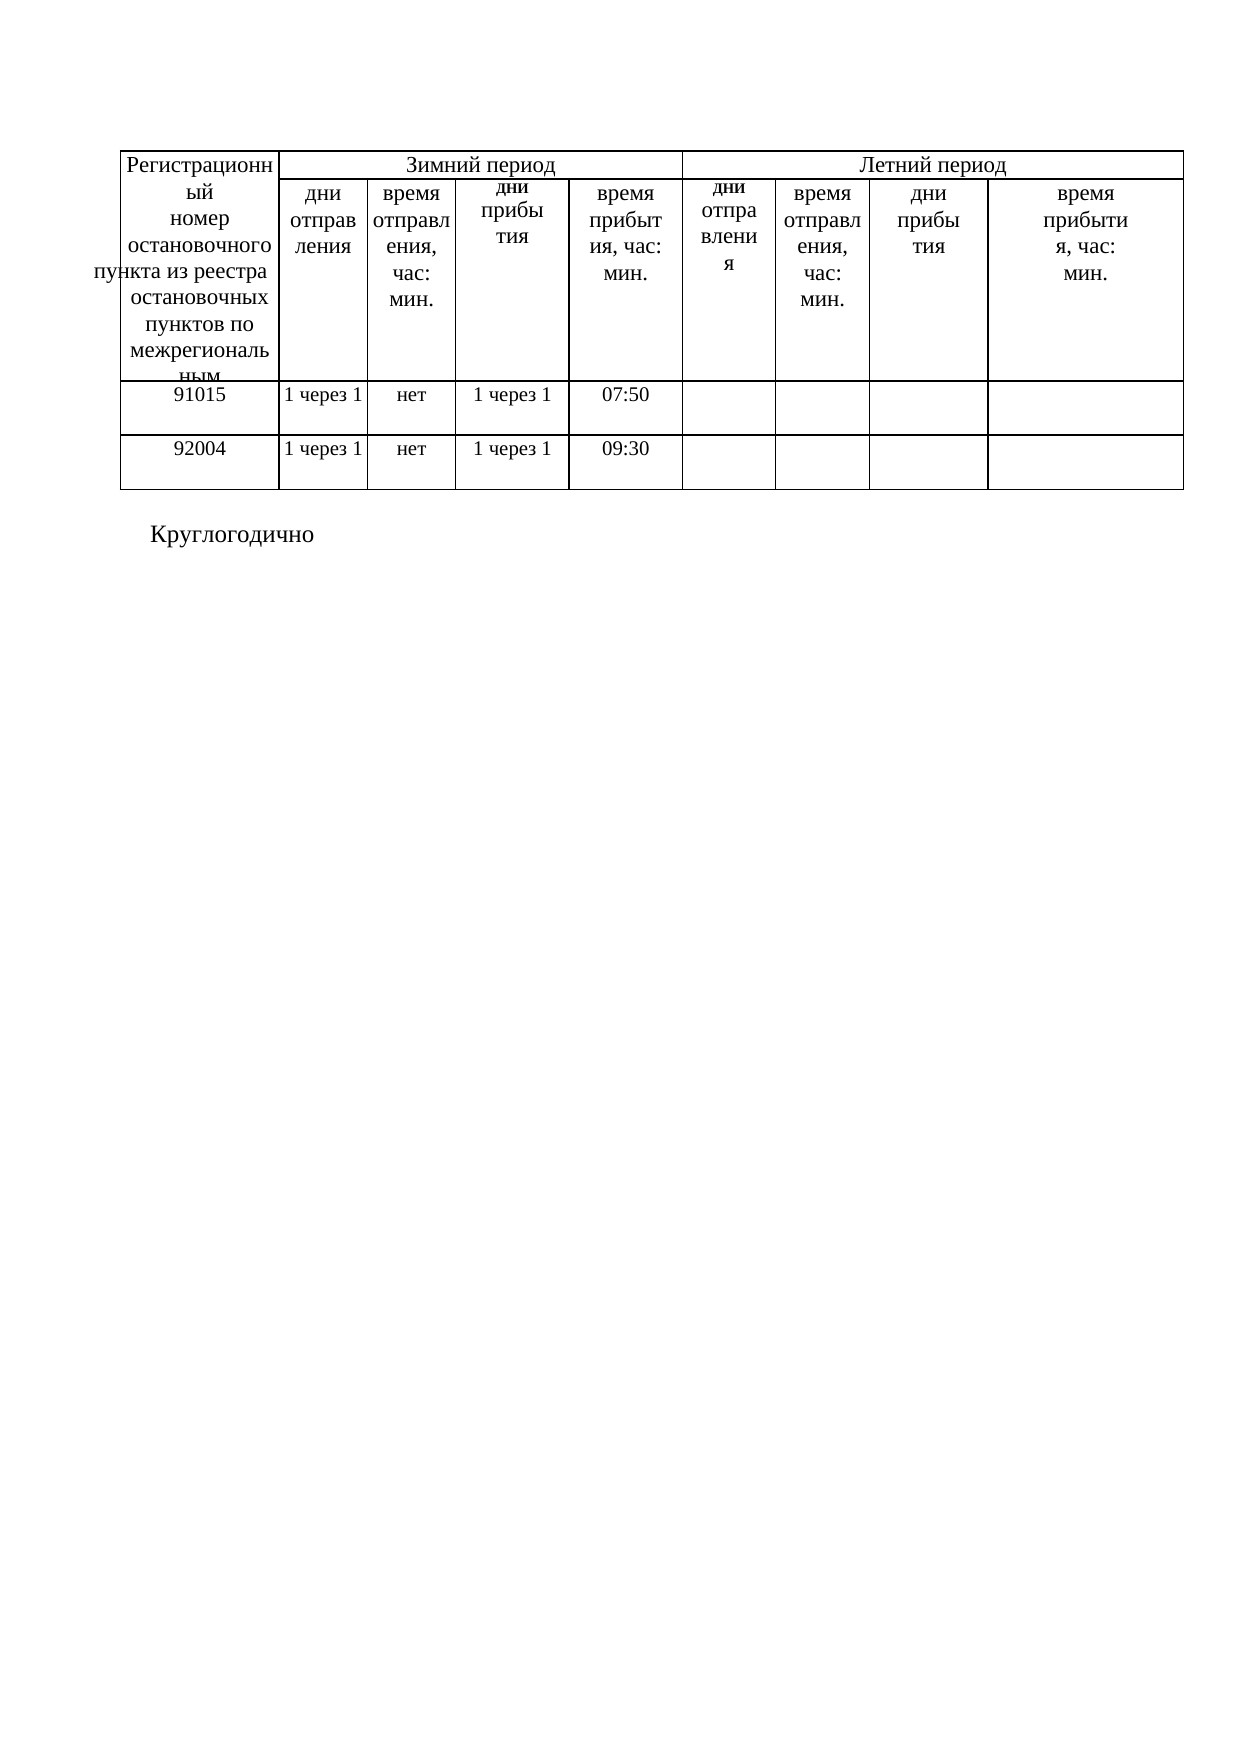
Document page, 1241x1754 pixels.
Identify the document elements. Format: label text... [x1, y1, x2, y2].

table_header Зимний период [280, 152, 682, 178]
table_cell время прибыти я, час: мин. [989, 180, 1183, 380]
table_cell [776, 436, 869, 489]
table_cell дни отправ ления [280, 180, 367, 380]
table_cell ДНИ отпра влени я [683, 180, 775, 380]
table_header Регистрационный номер остановочного пункта из реестра остановочных пунктов по межрегиональным маршрутам регулярных перевозок [121, 152, 278, 380]
table_cell 92004 [121, 436, 278, 489]
table_cell ДНИ прибы тия [456, 180, 568, 380]
table_cell нет [368, 436, 455, 489]
table_cell время отправл ения, час: мин. [776, 180, 869, 380]
table_cell [776, 382, 869, 434]
text Круглогодично [150, 519, 1090, 548]
table_cell 09:30 [570, 436, 682, 489]
table_cell 1 через 1 [280, 436, 367, 489]
table_cell [870, 436, 987, 489]
table_cell [989, 436, 1183, 489]
table_cell [989, 382, 1183, 434]
table_header Летний период [683, 152, 1183, 178]
table_cell [683, 382, 775, 434]
table_cell [683, 436, 775, 489]
table_cell 91015 [121, 382, 278, 434]
table_cell 1 через 1 [280, 382, 367, 434]
table_cell время отправл ения, час: мин. [368, 180, 455, 380]
table_cell дни прибы тия [870, 180, 987, 380]
table_cell 1 через 1 [456, 436, 568, 489]
table_cell 1 через 1 [456, 382, 568, 434]
table_cell время прибыт ия, час: мин. [570, 180, 682, 380]
table_cell [870, 382, 987, 434]
table_cell нет [368, 382, 455, 434]
table_cell 07:50 [570, 382, 682, 434]
